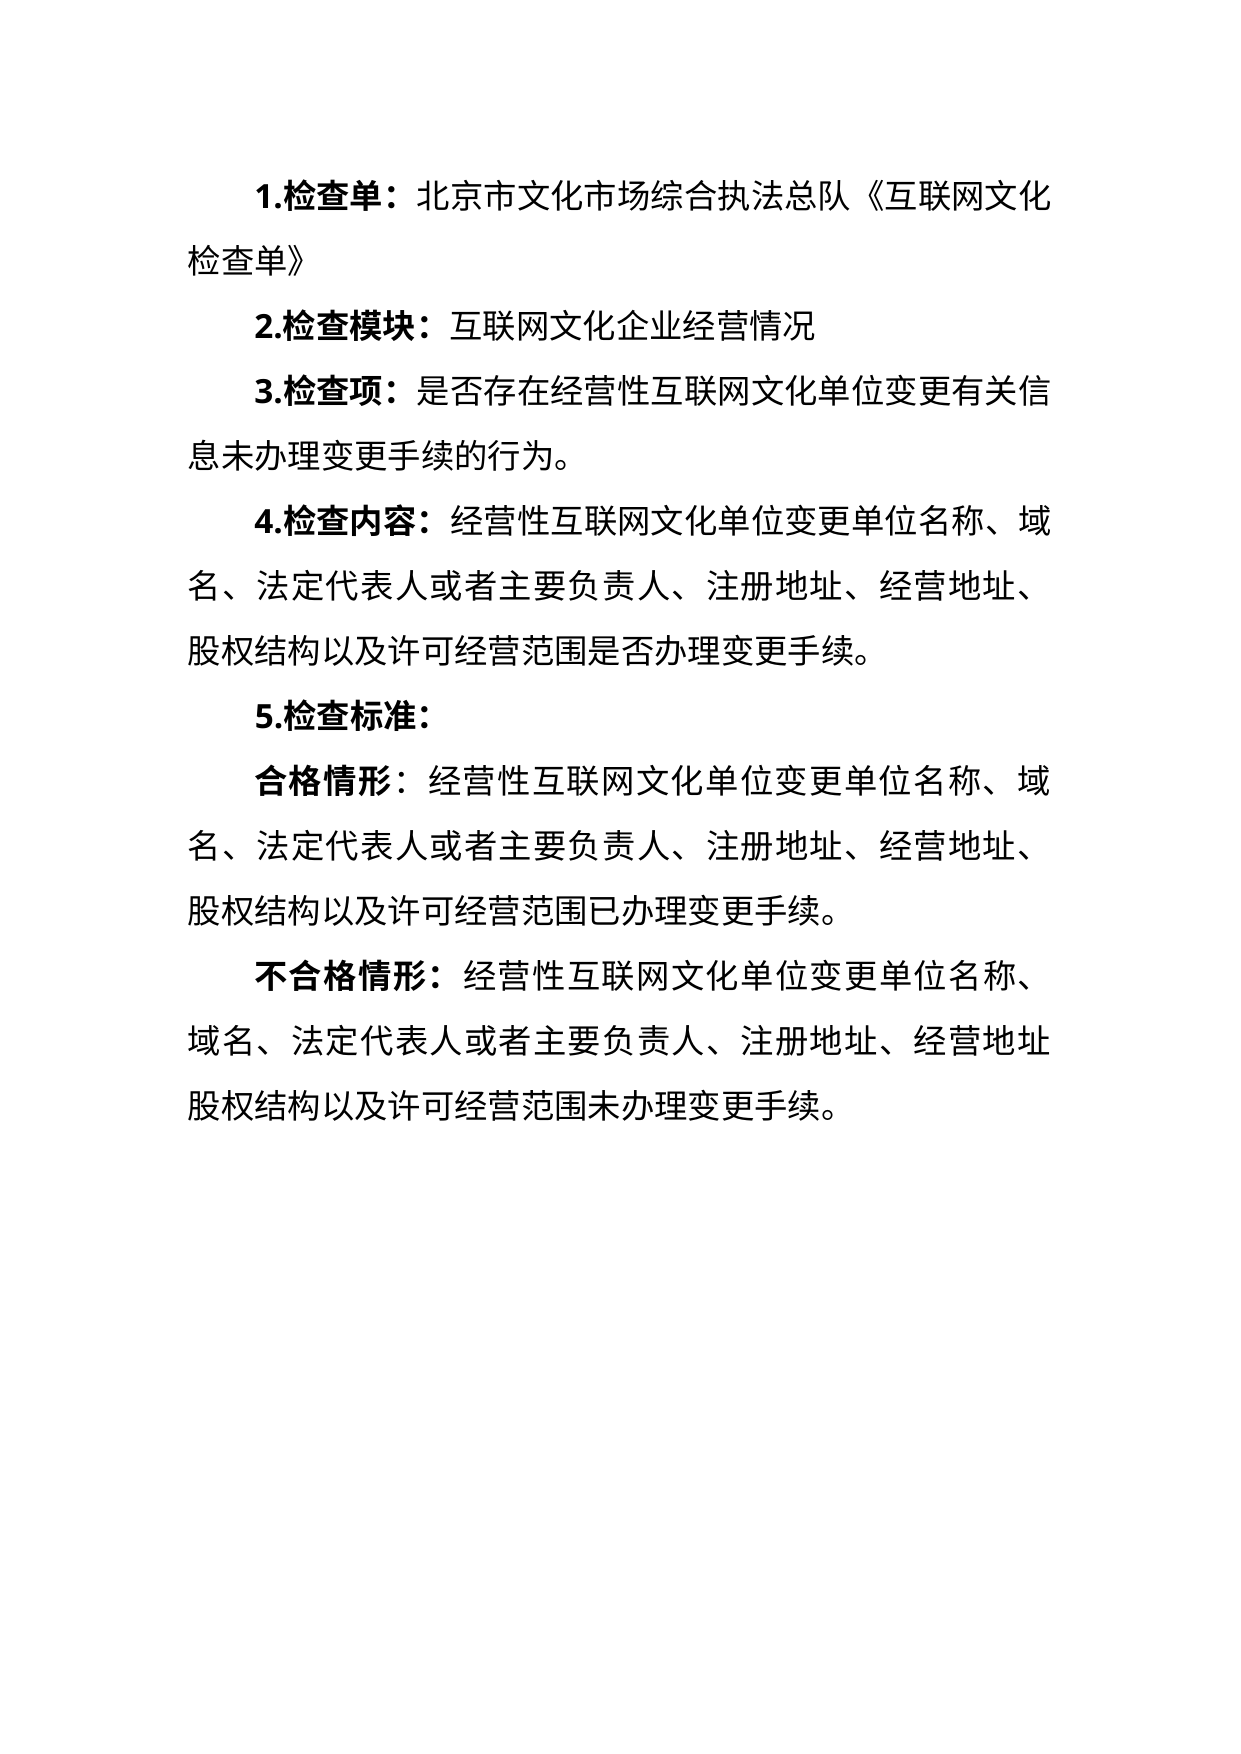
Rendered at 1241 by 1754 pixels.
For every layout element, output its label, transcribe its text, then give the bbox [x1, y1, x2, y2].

text 2.检查模块：互联网文化企业经营情况 [187, 292, 1053, 357]
text 不合格情形：经营性互联网文化单位变更单位名称、域名、法定代表人或者主要负责人、注册地址、经营地址、股权结构以及许可经营范围未办理变更手续。 [187, 942, 1053, 1137]
text 5.检查标准： [187, 682, 1053, 747]
text 合格情形：经营性互联网文化单位变更单位名称、域名、法定代表人或者主要负责人、注册地址、经营地址、股权结构以及许可经营范围已办理变更手续。 [187, 747, 1053, 942]
text 1.检查单：北京市文化市场综合执法总队《互联网文化检查单》 [187, 162, 1053, 292]
text 3.检查项：是否存在经营性互联网文化单位变更有关信息未办理变更手续的行为。 [187, 357, 1053, 487]
text 4.检查内容：经营性互联网文化单位变更单位名称、域名、法定代表人或者主要负责人、注册地址、经营地址、股权结构以及许可经营范围是否办理变更手续。 [187, 487, 1053, 682]
